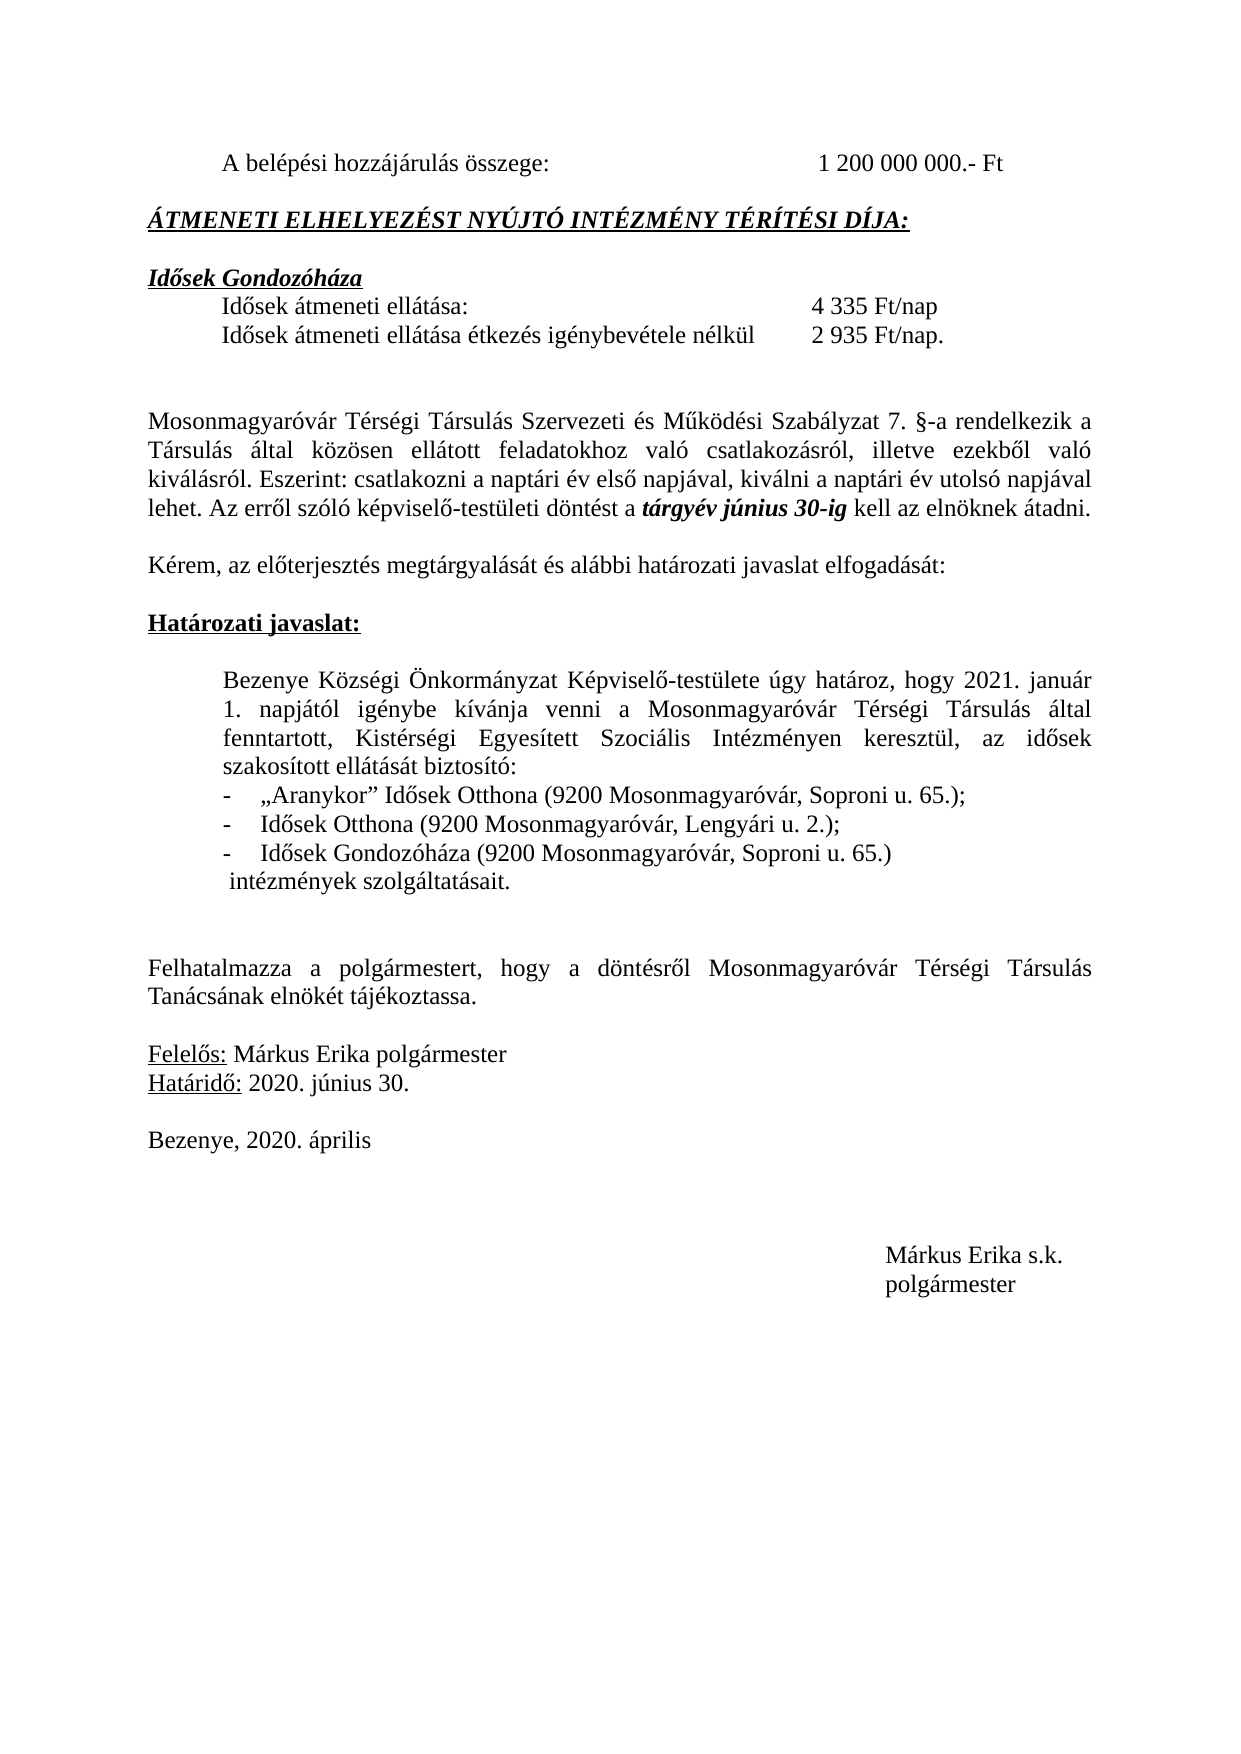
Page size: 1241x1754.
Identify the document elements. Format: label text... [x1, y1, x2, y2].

text intézmények szolgáltatásait. [223, 866, 1093, 895]
text Idősek átmeneti ellátása étkezés igénybevétele nélkül 2 935 Ft/nap. [148, 320, 1093, 349]
text Idősek átmeneti ellátása: 4 335 Ft/nap [148, 291, 1093, 320]
text ÁTMENETI ELHELYEZÉST NYÚJTÓ INTÉZMÉNY TÉRÍTÉSI DÍJA: [148, 205, 1093, 234]
text Bezenye, 2020. április [148, 1125, 1093, 1154]
text Kérem, az előterjesztés megtárgyalását és alábbi határozati javaslat elfogadását: [148, 550, 1093, 579]
list Idősek Gondozóháza (9200 Mosonmagyaróvár, Soproni u. 65.) [223, 838, 1093, 866]
text Határidő: 2020. június 30. [148, 1068, 1093, 1096]
text Bezenye Községi Önkormányzat Képviselő-testülete úgy határoz, hogy 2021. január 1. napjától igénybe kívánja venni a Mosonmagyaróvár Térségi Társulás által fenntartott, Kistérségi Egyesített Szociális Intézményen keresztül, az idősek szakosított ellátását biztosító: [223, 665, 1093, 780]
text A belépési hozzájárulás összege: 1 200 000 000.- Ft [148, 148, 1093, 176]
text Határozati javaslat: [148, 608, 1093, 636]
text Idősek Gondozóháza [148, 263, 1093, 291]
text Mosonmagyaróvár Térségi Társulás Szervezeti és Működési Szabályzat 7. §-a rendelkezik a Társulás által közösen ellátott feladatokhoz való csatlakozásról, illetve ezekből való kiválásról. Eszerint: csatlakozni a naptári év első napjával, kiválni a naptári év utolsó napjával lehet. Az erről szóló képviselő-testületi döntést a tárgyév június 30-ig kell az elnöknek átadni. [148, 406, 1093, 521]
text Felhatalmazza a polgármestert, hogy a döntésről Mosonmagyaróvár Térségi Társulás Tanácsának elnökét tájékoztassa. [148, 953, 1093, 1010]
list „Aranykor” Idősek Otthona (9200 Mosonmagyaróvár, Soproni u. 65.); [223, 780, 1093, 809]
text polgármester [148, 1269, 1093, 1298]
text Márkus Erika s.k. [148, 1240, 1093, 1269]
text Felelős: Márkus Erika polgármester [148, 1039, 1093, 1068]
list Idősek Otthona (9200 Mosonmagyaróvár, Lengyári u. 2.); [223, 809, 1093, 838]
